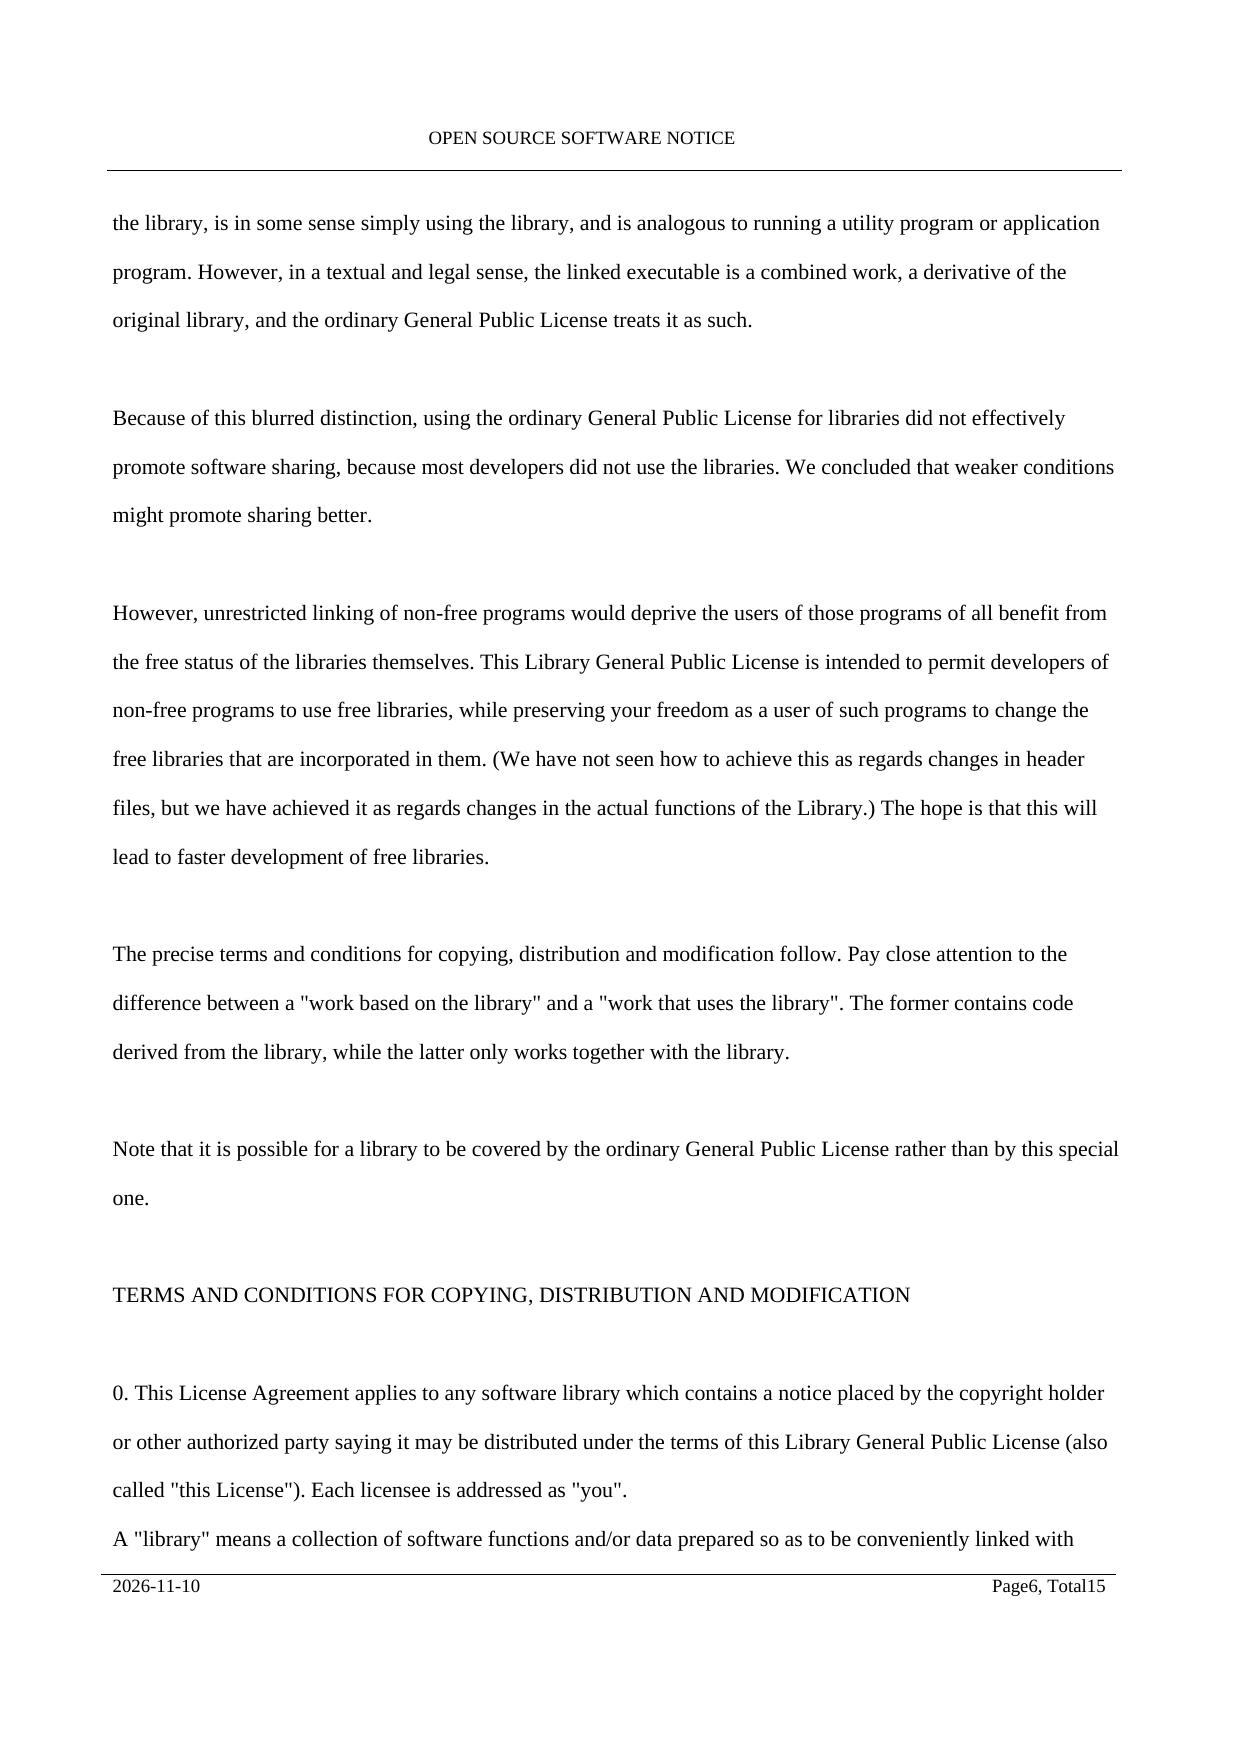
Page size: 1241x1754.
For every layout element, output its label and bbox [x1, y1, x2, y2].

text [112, 206, 1128, 1555]
